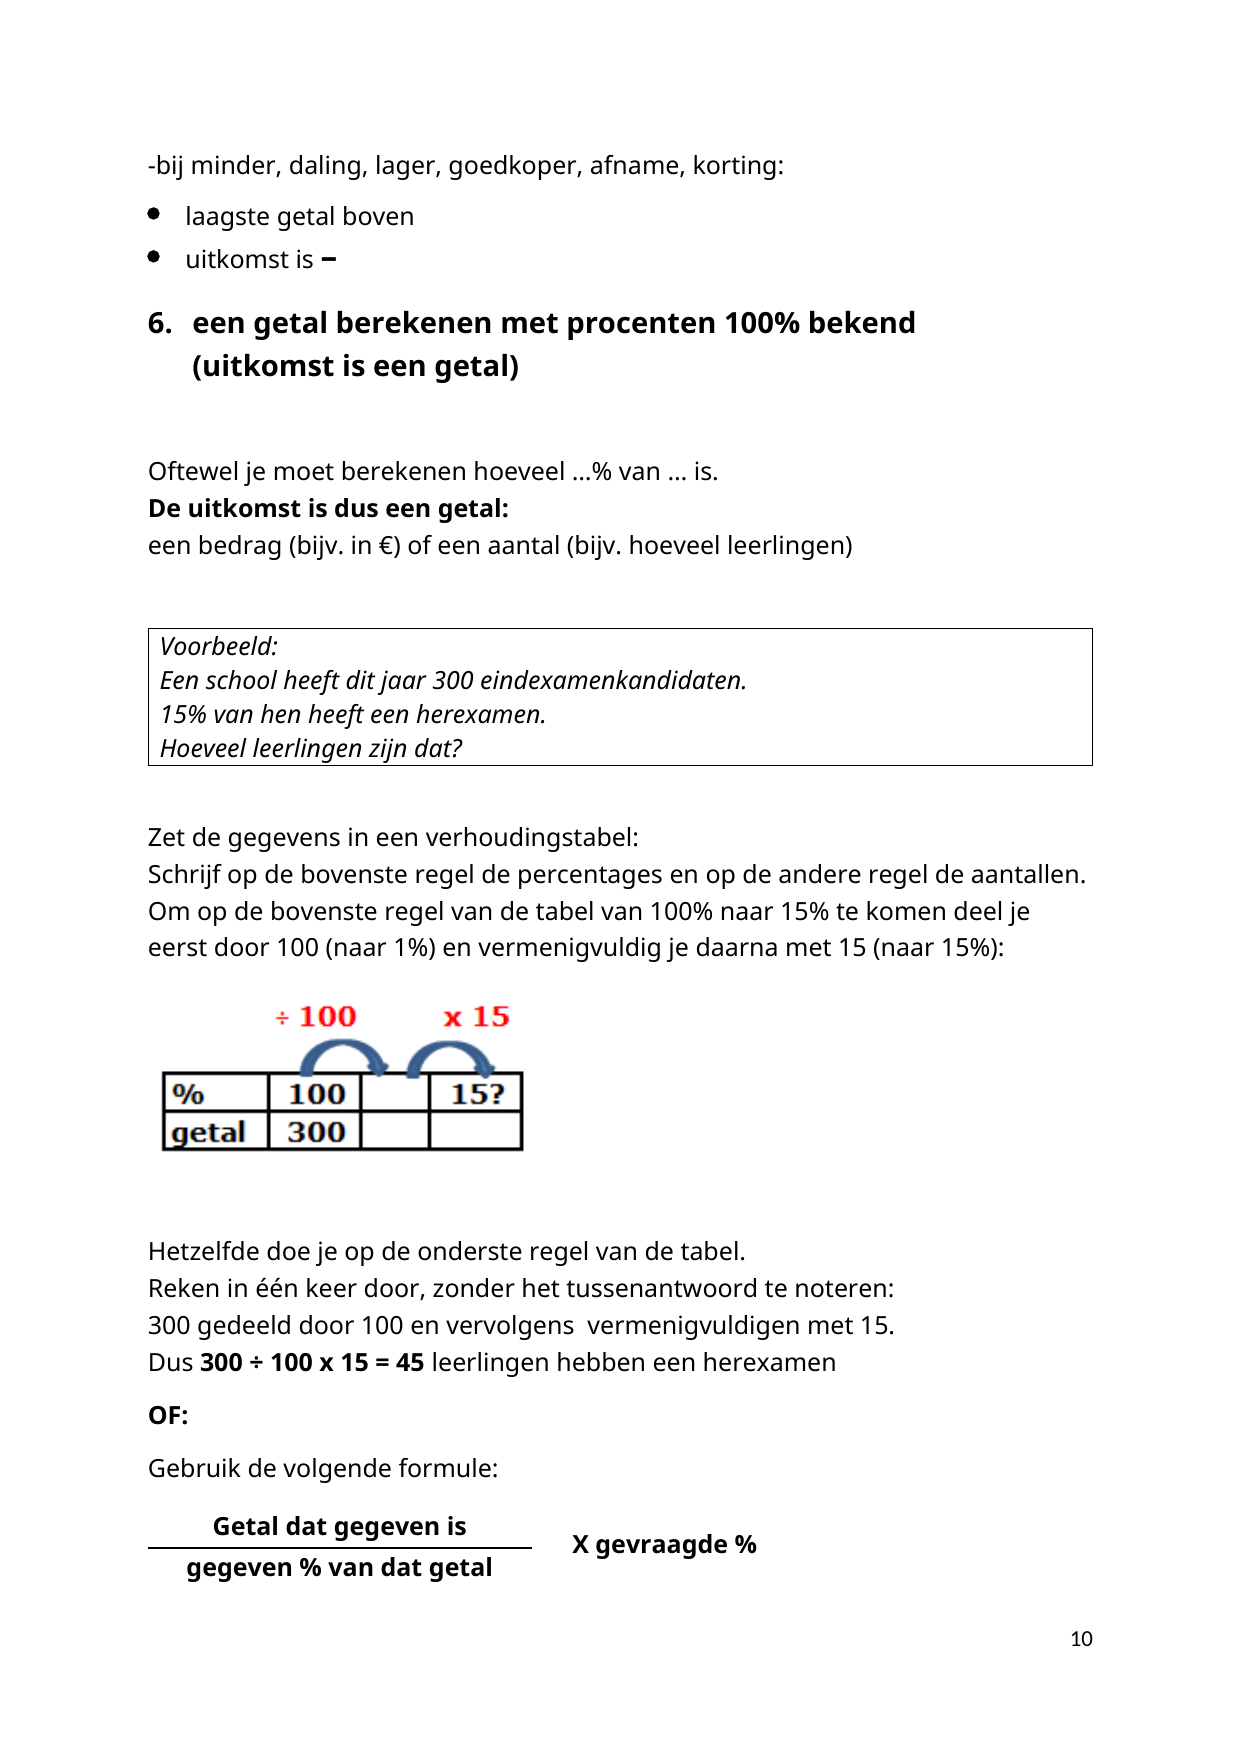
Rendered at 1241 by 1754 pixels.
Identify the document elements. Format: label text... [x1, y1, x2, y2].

list uitkomst is – [148, 232, 1093, 278]
text Zet de gegevens in een verhoudingstabel: Schrijf op de bovenste regel de percentages en op de andere regel de aantallen. Om op de bovenste regel van de tabel van 100% naar 15% te komen deel je eerst door 100 (naar 1%) en vermenigvuldig je daarna met 15 (naar 15%): [148, 820, 1093, 964]
text Gebruik de volgende formule: [148, 1451, 1093, 1485]
text -bij minder, daling, lager, goedkoper, afname, korting: [148, 148, 1093, 182]
text Oftewel je moet berekenen hoeveel …% van … is. De uitkomst is dus een getal: een bedrag (bijv. in €) of een aantal (bijv. hoeveel leerlingen) [148, 454, 1093, 562]
subtitle een getal berekenen met procenten 100% bekend (uitkomst is een getal) [148, 303, 1093, 385]
table_header Voorbeeld: Een school heeft dit jaar 300 eindexamenkandidaten. 15% van hen heeft een herexamen. Hoeveel leerlingen zijn dat? [149, 629, 1092, 765]
list laagste getal boven [148, 198, 1093, 232]
text OF: [148, 1398, 1093, 1432]
table_header X gevraagde % [532, 1505, 797, 1584]
table_cell gegeven % van dat getal [148, 1549, 532, 1584]
picture [147, 983, 536, 1162]
text Hetzelfde doe je op de onderste regel van de tabel. Reken in één keer door, zonder het tussenantwoord te noteren: 300 gedeeld door 100 en vervolgens vermenigvuldigen met 15. Dus 300 ÷ 100 x 15 = 45 leerlingen hebben een herexamen [148, 1234, 1093, 1378]
table_header Getal dat gegeven is [148, 1505, 532, 1547]
